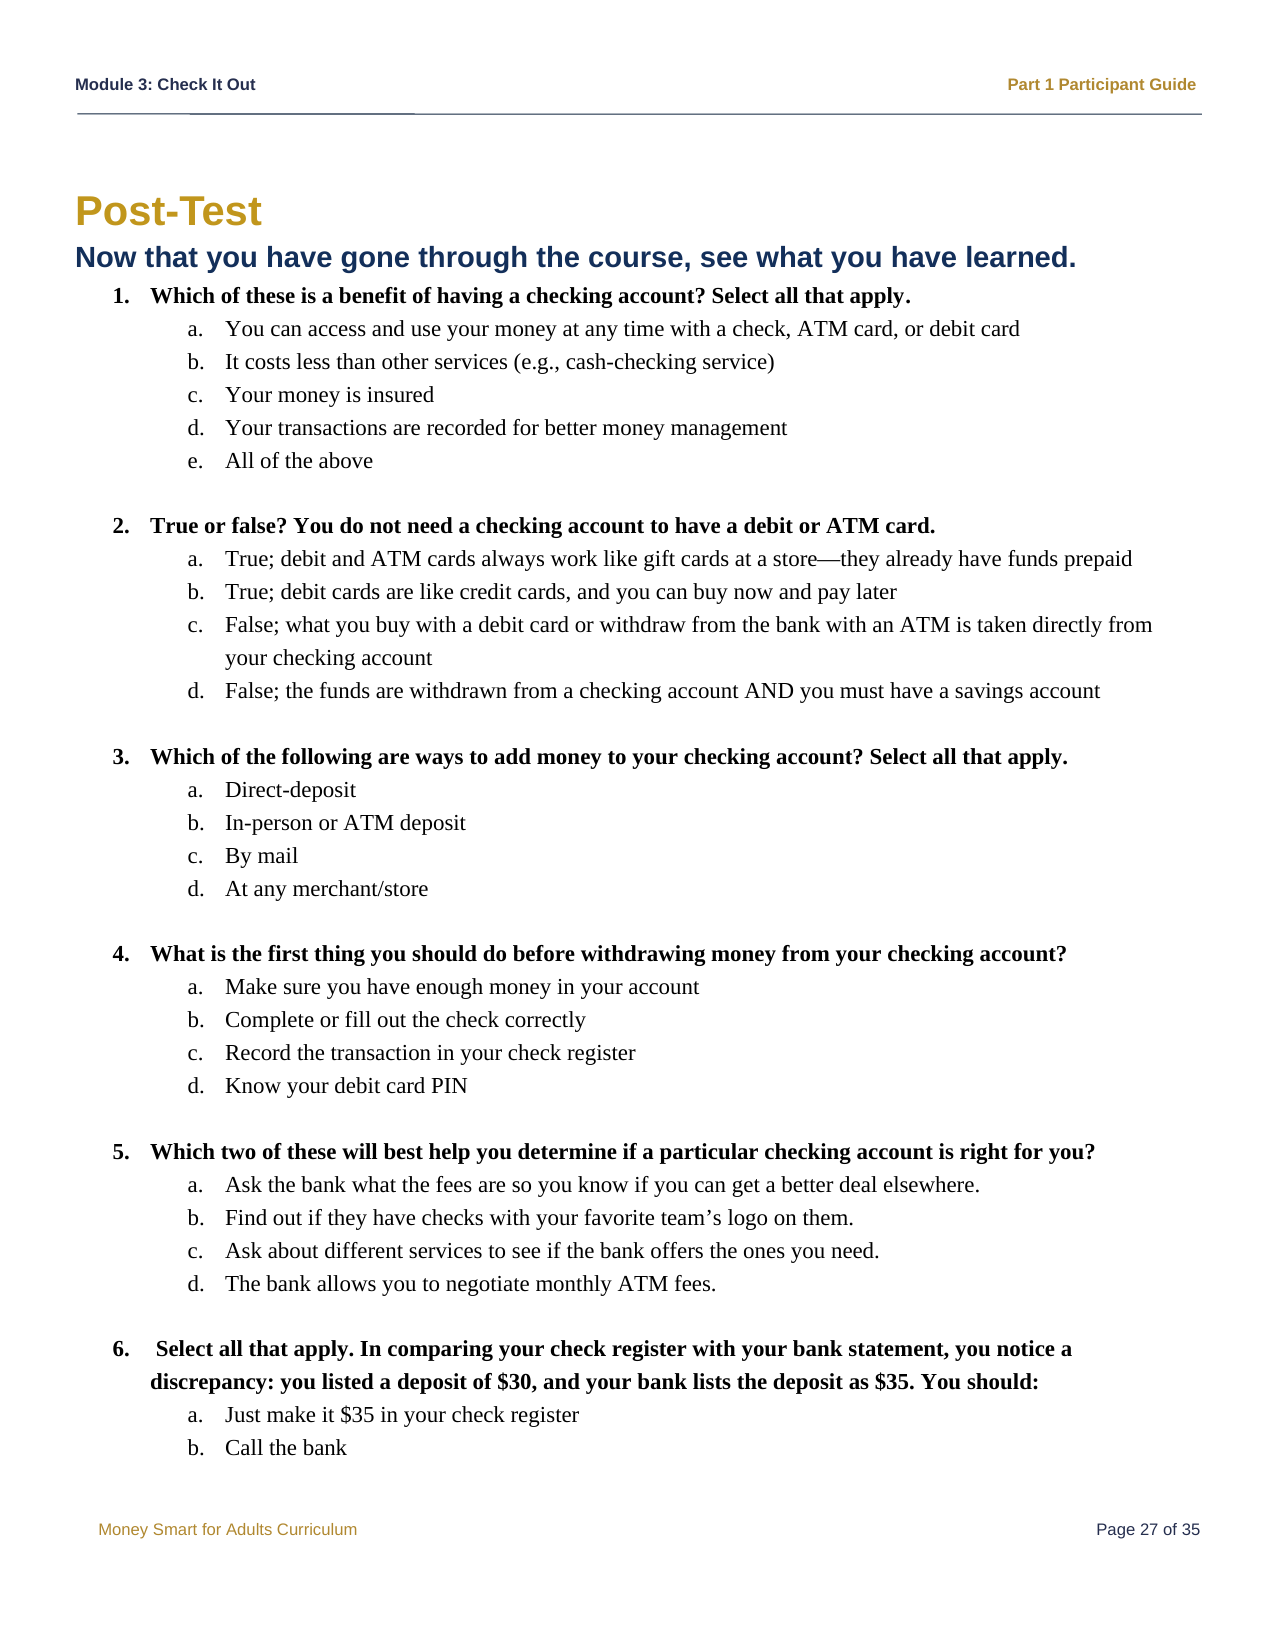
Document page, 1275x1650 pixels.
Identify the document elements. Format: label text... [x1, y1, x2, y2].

list Just make it $35 in your check register [187, 1401, 1200, 1428]
list Which of the following are ways to add money to your checking account? Select all that apply. [112, 743, 1200, 769]
list True or false? You do not need a checking account to have a debit or ATM card. [112, 512, 1200, 539]
list False; the funds are withdrawn from a checking account AND you must have a savings account [187, 677, 1200, 703]
list At any merchant/store [187, 874, 1200, 901]
list Record the transaction in your check register [187, 1039, 1200, 1066]
list What is the first thing you should do before withdrawing money from your checking account? [112, 940, 1200, 967]
list False; what you buy with a debit card or withdraw from the bank with an ATM is taken directly from your checking account [187, 611, 1200, 671]
list Select all that apply. In comparing your check register with your bank statement, you notice a discrepancy: you listed a deposit of $30, and your bank lists the deposit as $35. You should: [112, 1335, 1200, 1395]
subtitle Now that you have gone through the course, see what you have learned. [75, 240, 1200, 274]
list You can access and use your money at any time with a check, ATM card, or debit card [187, 315, 1200, 341]
list Ask about different services to see if the bank offers the ones you need. [187, 1237, 1200, 1263]
list Find out if they have checks with your favorite team’s logo on them. [187, 1204, 1200, 1230]
list True; debit cards are like credit cards, and you can buy now and pay later [187, 578, 1200, 605]
list It costs less than other services (e.g., cash-checking service) [187, 348, 1200, 374]
list True; debit and ATM cards always work like gift cards at a store—they already have funds prepaid [187, 545, 1200, 572]
list Your transactions are recorded for better money management [187, 414, 1200, 440]
list Ask the bank what the fees are so you know if you can get a better deal elsewhere. [187, 1171, 1200, 1197]
list In-person or ATM deposit [187, 809, 1200, 835]
list Which of these is a benefit of having a checking account? Select all that apply. [112, 282, 1200, 308]
subtitle Post-Test [75, 186, 1200, 234]
list All of the above [187, 447, 1200, 473]
list Which two of these will best help you determine if a particular checking account is right for you? [112, 1138, 1200, 1164]
list Call the bank [187, 1434, 1200, 1461]
list Direct-deposit [187, 776, 1200, 802]
list By mail [187, 842, 1200, 868]
list Your money is insured [187, 381, 1200, 407]
list Make sure you have enough money in your account [187, 973, 1200, 1000]
list Complete or fill out the check correctly [187, 1006, 1200, 1033]
list Know your debit card PIN [187, 1072, 1200, 1098]
list The bank allows you to negotiate monthly ATM fees. [187, 1269, 1200, 1296]
